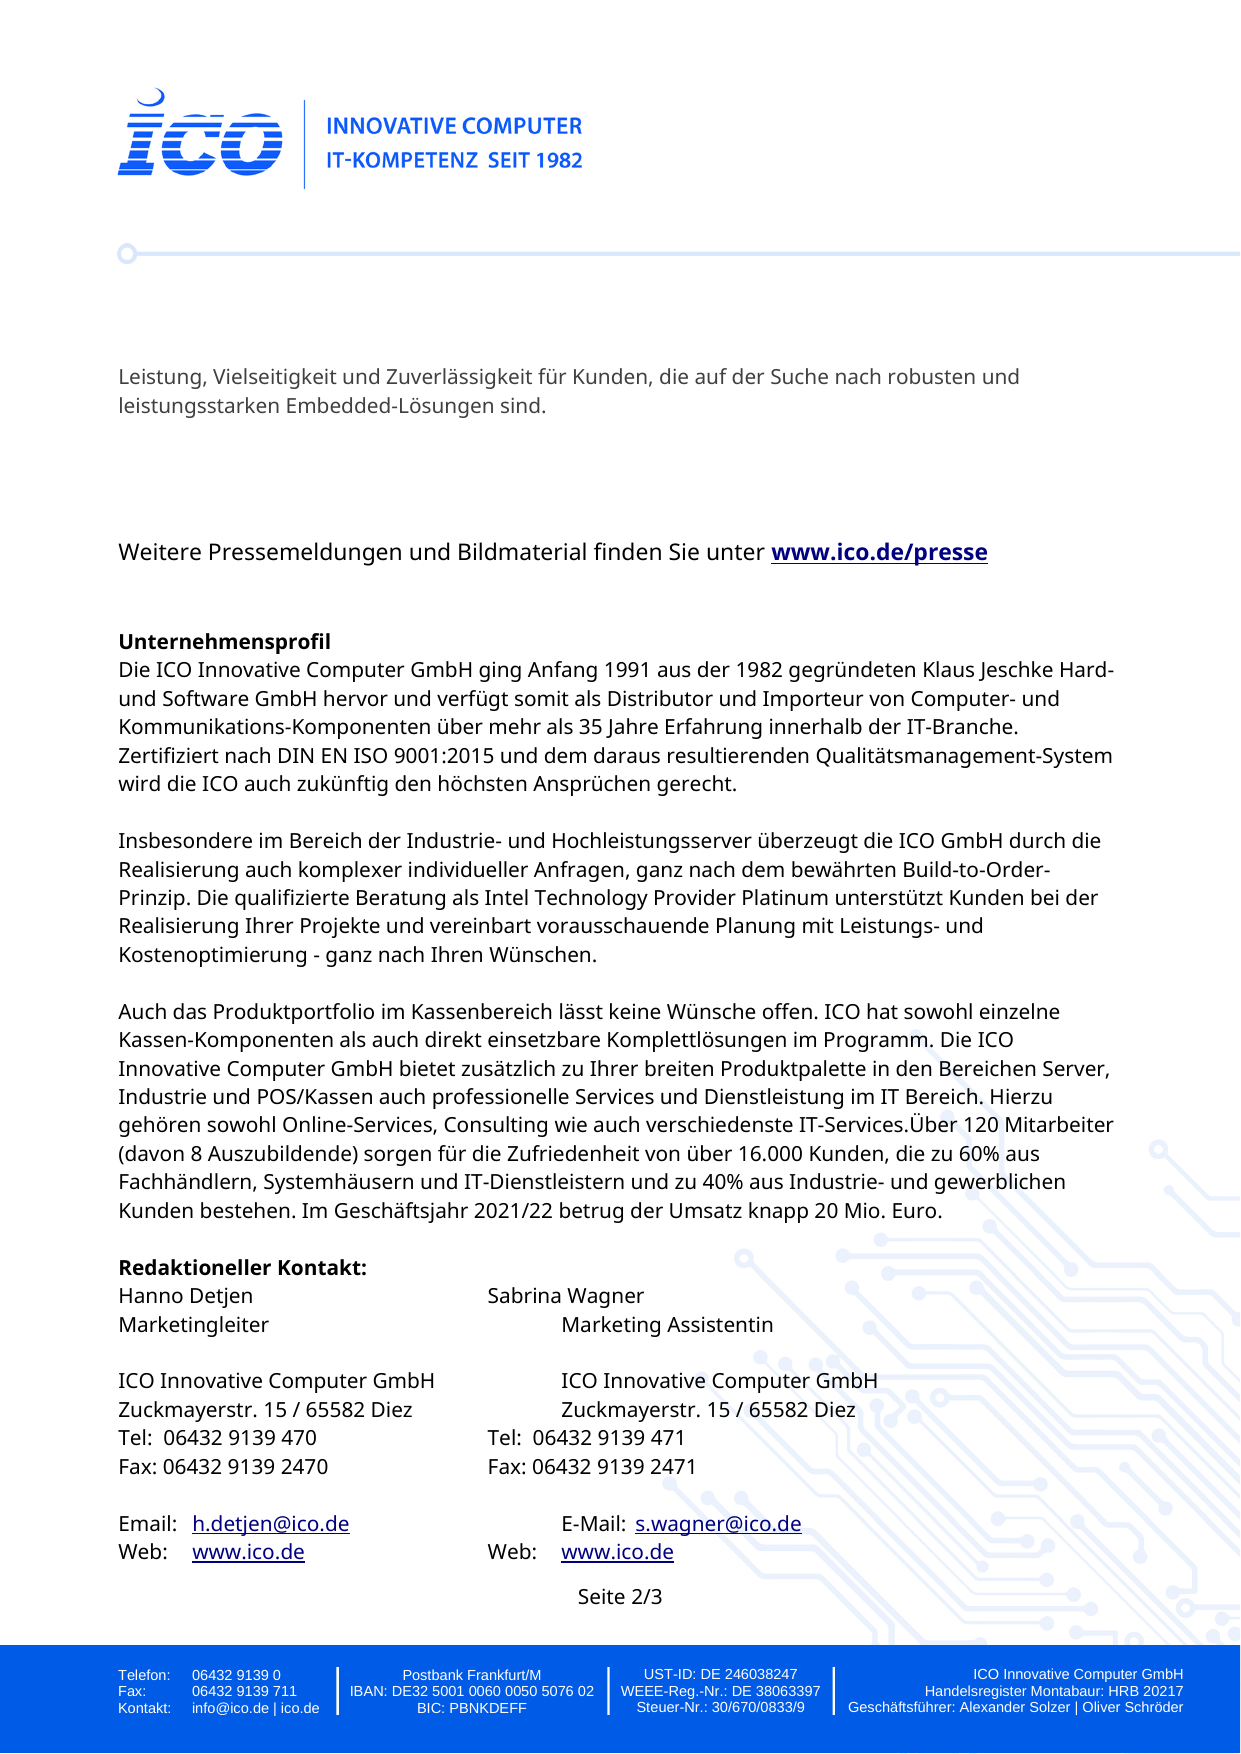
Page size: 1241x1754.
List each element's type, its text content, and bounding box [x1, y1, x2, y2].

picture [117, 87, 601, 190]
text Tel: 06432 9139 470 Tel: 06432 9139 471 Fax: 06432 9139 2470 Fax: 06432 9139 2471 [118, 1423, 1122, 1480]
text Insbesondere im Bereich der Industrie- und Hochleistungsserver überzeugt die ICO GmbH durch die Realisierung auch komplexer individueller Anfragen, ganz nach dem bewährten Build-to-Order-Prinzip. Die qualifizierte Beratung als Intel Technology Provider Platinum unterstützt Kunden bei der Realisierung Ihrer Projekte und vereinbart vorausschauende Planung mit Leistungs- und Kostenoptimierung - ganz nach Ihren Wünschen. [118, 826, 1122, 968]
picture [0, 1028, 1241, 1754]
text Redaktioneller Kontakt: [118, 1253, 1122, 1281]
picture [111, 243, 1241, 264]
text Hanno Detjen Sabrina Wagner Marketingleiter Marketing Assistentin‎ [118, 1281, 1122, 1338]
text Auch das Produktportfolio im Kassenbereich lässt keine Wünsche offen. ICO hat sowohl einzelne Kassen-Komponenten als auch direkt einsetzbare Komplettlösungen im Programm. Die ICO Innovative Computer GmbH bietet zusätzlich zu Ihrer breiten Produktpalette in den Bereichen Server, Industrie und POS/Kassen auch professionelle Services und Dienstleistung im IT Bereich. Hierzu gehören sowohl Online-Services, Consulting wie auch verschiedenste IT-Services.Über 120 Mitarbeiter (davon 8 Auszubildende) sorgen für die Zufriedenheit von über 16.000 Kunden, die zu 60% aus Fachhändlern, Systemhäusern und IT-Dienstleistern und zu 40% aus Industrie- und gewerblichen Kunden bestehen. Im Geschäftsjahr 2021/22 betrug der Umsatz knapp 20 Mio. Euro. [118, 997, 1122, 1224]
text Email: h.detjen@ico.de E-Mail: s.wagner@ico.de Web: www.ico.de Web: www.ico.de [118, 1509, 1122, 1566]
text Unternehmensprofil [118, 627, 1122, 656]
text Die ICO Innovative Computer GmbH ging Anfang 1991 aus der 1982 gegründeten Klaus Jeschke Hard- und Software GmbH hervor und verfügt somit als Distributor und Importeur von Computer- und Kommunikations-Komponenten über mehr als 35 Jahre Erfahrung innerhalb der IT-Branche. Zertifiziert nach DIN EN ISO 9001:2015 und dem daraus resultierenden Qualitätsmanagement-System wird die ICO auch zukünftig den höchsten Ansprüchen gerecht. [118, 656, 1122, 798]
text ICO Innovative Computer GmbH ICO Innovative Computer GmbH Zuckmayerstr. 15 / 65582 Diez Zuckmayerstr. 15 / 65582 Diez [118, 1367, 1122, 1423]
text Weitere Pressemeldungen und Bildmaterial finden Sie unter www.ico.de/presse [118, 536, 1122, 567]
